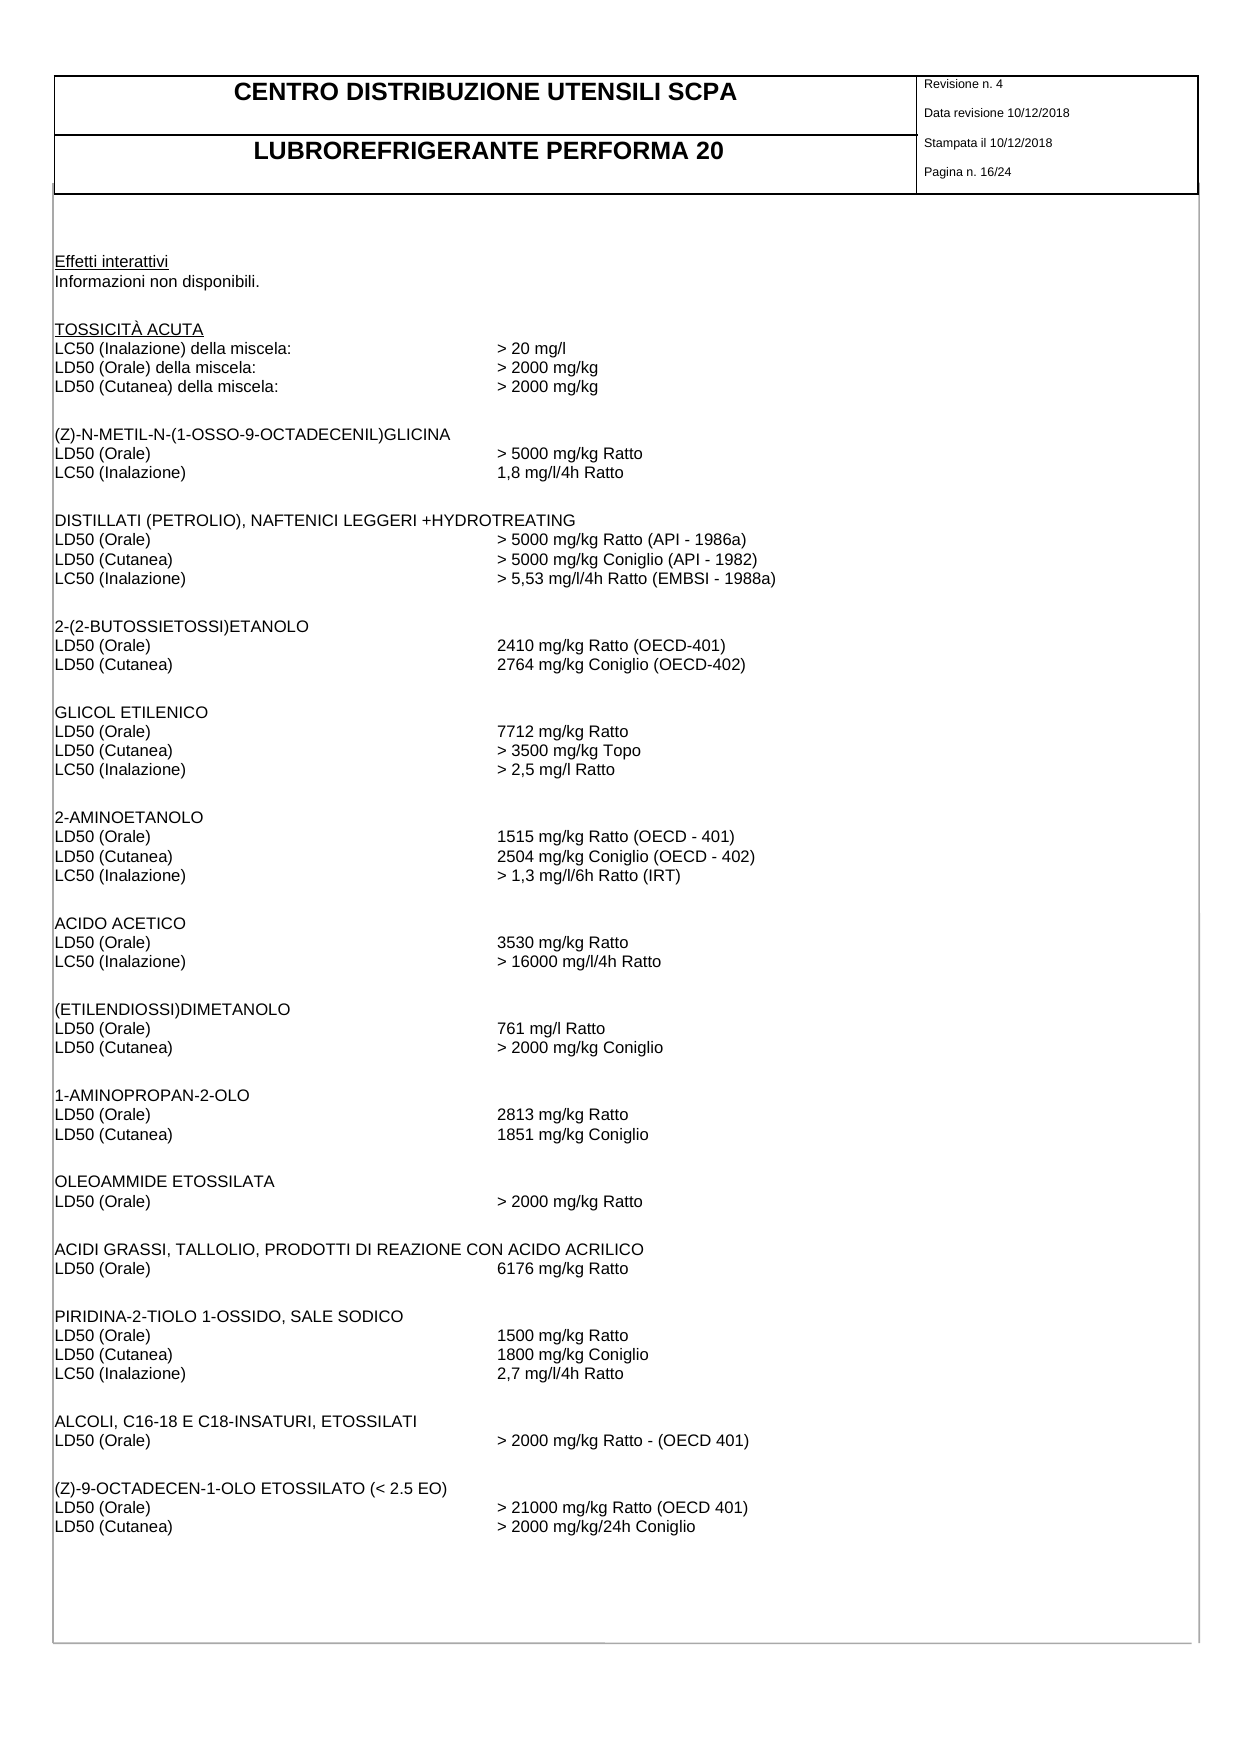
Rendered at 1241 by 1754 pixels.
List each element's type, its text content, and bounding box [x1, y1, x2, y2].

text LD50 (Orale) 1515 mg/kg Ratto (OECD - 401) [54, 827, 1186, 846]
text LC50 (Inalazione) 1,8 mg/l/4h Ratto [54, 463, 1186, 482]
text LD50 (Orale) 2410 mg/kg Ratto (OECD-401) [54, 636, 1186, 655]
text DISTILLATI (PETROLIO), NAFTENICI LEGGERI +HYDROTREATING [54, 511, 1186, 530]
text OLEOAMMIDE ETOSSILATA [54, 1172, 1186, 1191]
text LD50 (Orale) 7712 mg/kg Ratto [54, 722, 1186, 741]
text LD50 (Orale) 6176 mg/kg Ratto [54, 1258, 1186, 1278]
text LD50 (Cutanea) 1800 mg/kg Coniglio [54, 1345, 1186, 1364]
text LD50 (Cutanea) > 5000 mg/kg Coniglio (API - 1982) [54, 549, 1186, 568]
text LD50 (Cutanea) 2764 mg/kg Coniglio (OECD-402) [54, 655, 1186, 674]
text LD50 (Orale) 3530 mg/kg Ratto [54, 933, 1186, 952]
text LD50 (Cutanea) 2504 mg/kg Coniglio (OECD - 402) [54, 846, 1186, 866]
text LD50 (Cutanea) > 2000 mg/kg Coniglio [54, 1038, 1186, 1057]
text LC50 (Inalazione) > 5,53 mg/l/4h Ratto (EMBSI - 1988a) [54, 568, 1186, 588]
text (ETILENDIOSSI)DIMETANOLO [54, 1000, 1186, 1019]
text ALCOLI, C16-18 E C18-INSATURI, ETOSSILATI [54, 1412, 1186, 1431]
text LD50 (Orale) > 21000 mg/kg Ratto (OECD 401) [54, 1498, 1186, 1517]
text LC50 (Inalazione) 2,7 mg/l/4h Ratto [54, 1364, 1186, 1383]
text LD50 (Cutanea) > 3500 mg/kg Topo [54, 741, 1186, 760]
text LD50 (Orale) > 5000 mg/kg Ratto [54, 444, 1186, 463]
text LD50 (Cutanea) 1851 mg/kg Coniglio [54, 1124, 1186, 1143]
text TOSSICITÀ ACUTA [54, 319, 1186, 338]
text 2-(2-BUTOSSIETOSSI)ETANOLO [54, 616, 1186, 636]
text LD50 (Orale) > 5000 mg/kg Ratto (API - 1986a) [54, 530, 1186, 549]
text LD50 (Orale) > 2000 mg/kg Ratto [54, 1191, 1186, 1211]
text GLICOL ETILENICO [54, 703, 1186, 722]
text Effetti interattivi [54, 252, 1186, 271]
text LC50 (Inalazione) della miscela: > 20 mg/l [54, 338, 1186, 358]
text LD50 (Orale) > 2000 mg/kg Ratto - (OECD 401) [54, 1431, 1186, 1450]
text LD50 (Cutanea) > 2000 mg/kg/24h Coniglio [54, 1517, 1186, 1536]
text (Z)-9-OCTADECEN-1-OLO ETOSSILATO (< 2.5 EO) [54, 1479, 1186, 1498]
text ACIDO ACETICO [54, 913, 1186, 933]
text LC50 (Inalazione) > 2,5 mg/l Ratto [54, 760, 1186, 779]
text Informazioni non disponibili. [54, 271, 1186, 291]
text 1-AMINOPROPAN-2-OLO [54, 1086, 1186, 1105]
text LD50 (Orale) 761 mg/l Ratto [54, 1019, 1186, 1038]
text LD50 (Orale) della miscela: > 2000 mg/kg [54, 358, 1186, 377]
text 2-AMINOETANOLO [54, 808, 1186, 827]
text LC50 (Inalazione) > 1,3 mg/l/6h Ratto (IRT) [54, 866, 1186, 885]
text LD50 (Orale) 1500 mg/kg Ratto [54, 1326, 1186, 1345]
text LD50 (Cutanea) della miscela: > 2000 mg/kg [54, 377, 1186, 396]
text PIRIDINA-2-TIOLO 1-OSSIDO, SALE SODICO [54, 1306, 1186, 1326]
text LC50 (Inalazione) > 16000 mg/l/4h Ratto [54, 952, 1186, 971]
text (Z)-N-METIL-N-(1-OSSO-9-OCTADECENIL)GLICINA [54, 425, 1186, 444]
text LD50 (Orale) 2813 mg/kg Ratto [54, 1105, 1186, 1124]
text ACIDI GRASSI, TALLOLIO, PRODOTTI DI REAZIONE CON ACIDO ACRILICO [54, 1239, 1186, 1258]
